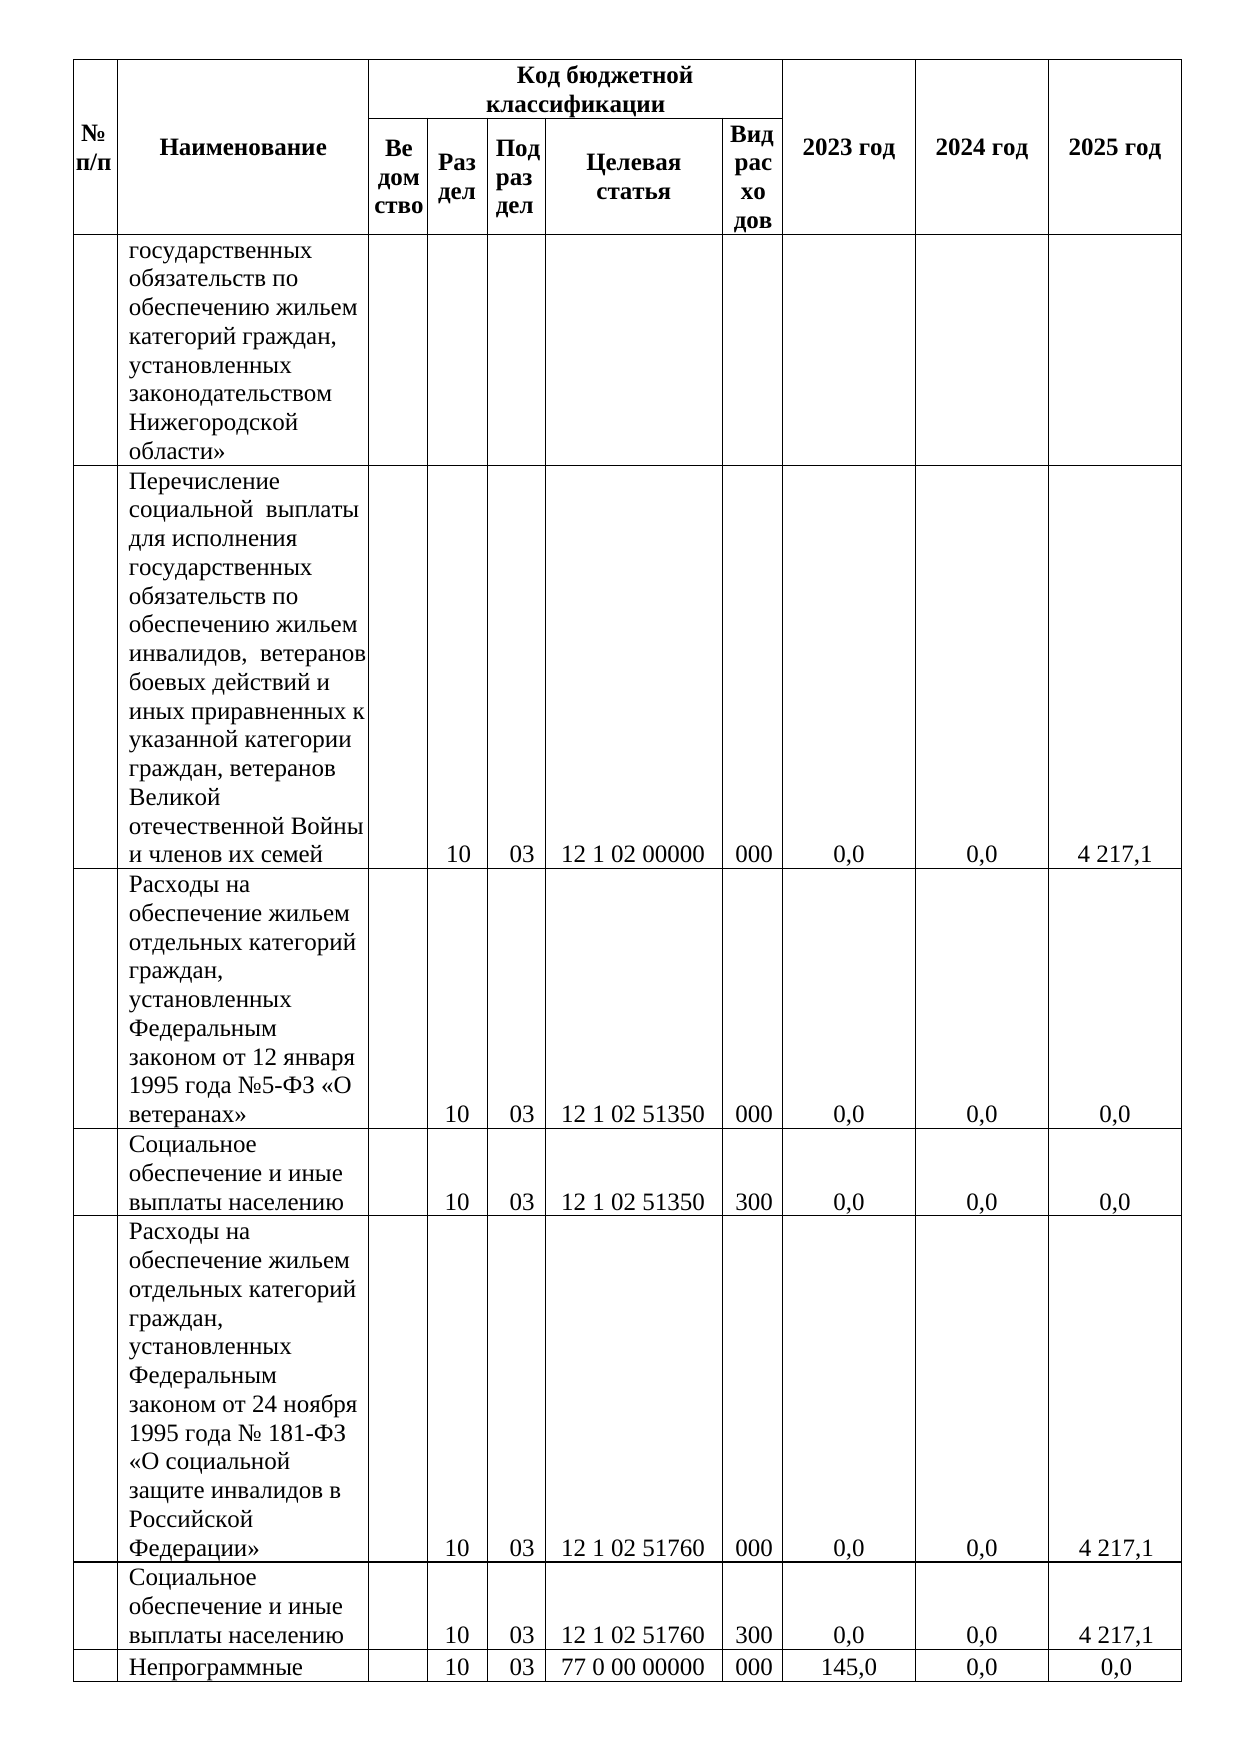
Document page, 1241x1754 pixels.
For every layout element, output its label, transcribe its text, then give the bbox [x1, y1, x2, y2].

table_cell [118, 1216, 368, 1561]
table_header Наименование [118, 60, 368, 234]
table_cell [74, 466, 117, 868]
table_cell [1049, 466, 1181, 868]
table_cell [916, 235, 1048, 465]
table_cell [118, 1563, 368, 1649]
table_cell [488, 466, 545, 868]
table_header № п/п [74, 60, 117, 234]
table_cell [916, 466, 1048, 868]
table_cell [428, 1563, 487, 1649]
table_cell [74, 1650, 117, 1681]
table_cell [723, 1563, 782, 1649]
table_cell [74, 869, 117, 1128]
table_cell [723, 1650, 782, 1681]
table_cell Вид рас хо дов [723, 119, 782, 234]
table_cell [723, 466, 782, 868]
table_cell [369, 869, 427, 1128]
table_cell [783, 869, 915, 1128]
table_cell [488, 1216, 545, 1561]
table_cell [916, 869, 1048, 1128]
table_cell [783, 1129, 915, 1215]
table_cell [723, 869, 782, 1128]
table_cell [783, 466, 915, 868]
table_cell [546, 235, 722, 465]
table_cell Целевая статья [546, 119, 722, 234]
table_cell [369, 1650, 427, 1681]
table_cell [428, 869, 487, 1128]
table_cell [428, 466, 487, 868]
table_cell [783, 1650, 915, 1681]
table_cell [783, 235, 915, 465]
table_cell Раз дел [428, 119, 487, 234]
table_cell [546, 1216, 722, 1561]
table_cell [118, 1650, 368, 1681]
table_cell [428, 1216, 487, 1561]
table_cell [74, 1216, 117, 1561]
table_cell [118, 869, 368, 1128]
table_header 2025 год [1049, 60, 1181, 234]
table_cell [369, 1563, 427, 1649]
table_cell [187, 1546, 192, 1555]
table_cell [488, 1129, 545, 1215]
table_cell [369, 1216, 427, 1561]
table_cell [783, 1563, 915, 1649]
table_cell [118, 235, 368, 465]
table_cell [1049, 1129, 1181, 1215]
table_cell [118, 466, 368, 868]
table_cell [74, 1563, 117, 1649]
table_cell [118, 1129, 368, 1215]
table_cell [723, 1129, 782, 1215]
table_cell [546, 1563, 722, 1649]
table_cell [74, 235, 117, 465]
table_cell Ве дом ство [369, 119, 427, 234]
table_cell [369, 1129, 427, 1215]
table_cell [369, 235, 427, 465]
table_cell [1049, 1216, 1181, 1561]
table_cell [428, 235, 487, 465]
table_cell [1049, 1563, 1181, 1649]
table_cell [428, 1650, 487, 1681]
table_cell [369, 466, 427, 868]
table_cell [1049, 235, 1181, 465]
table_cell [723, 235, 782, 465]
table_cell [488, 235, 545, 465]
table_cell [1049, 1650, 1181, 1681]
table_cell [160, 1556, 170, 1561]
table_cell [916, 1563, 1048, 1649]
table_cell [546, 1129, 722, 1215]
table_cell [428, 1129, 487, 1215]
table_header 2023 год [783, 60, 915, 234]
table_cell Под раз дел [488, 119, 545, 234]
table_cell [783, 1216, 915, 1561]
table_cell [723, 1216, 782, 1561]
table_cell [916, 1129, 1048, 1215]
table_header 2024 год [916, 60, 1048, 234]
table_header Код бюджетной классификации [369, 60, 782, 118]
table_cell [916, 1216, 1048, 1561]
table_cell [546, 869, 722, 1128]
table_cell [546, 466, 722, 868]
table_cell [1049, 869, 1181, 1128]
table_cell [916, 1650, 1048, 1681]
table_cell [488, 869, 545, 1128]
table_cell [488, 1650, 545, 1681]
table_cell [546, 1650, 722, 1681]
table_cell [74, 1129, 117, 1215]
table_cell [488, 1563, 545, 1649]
